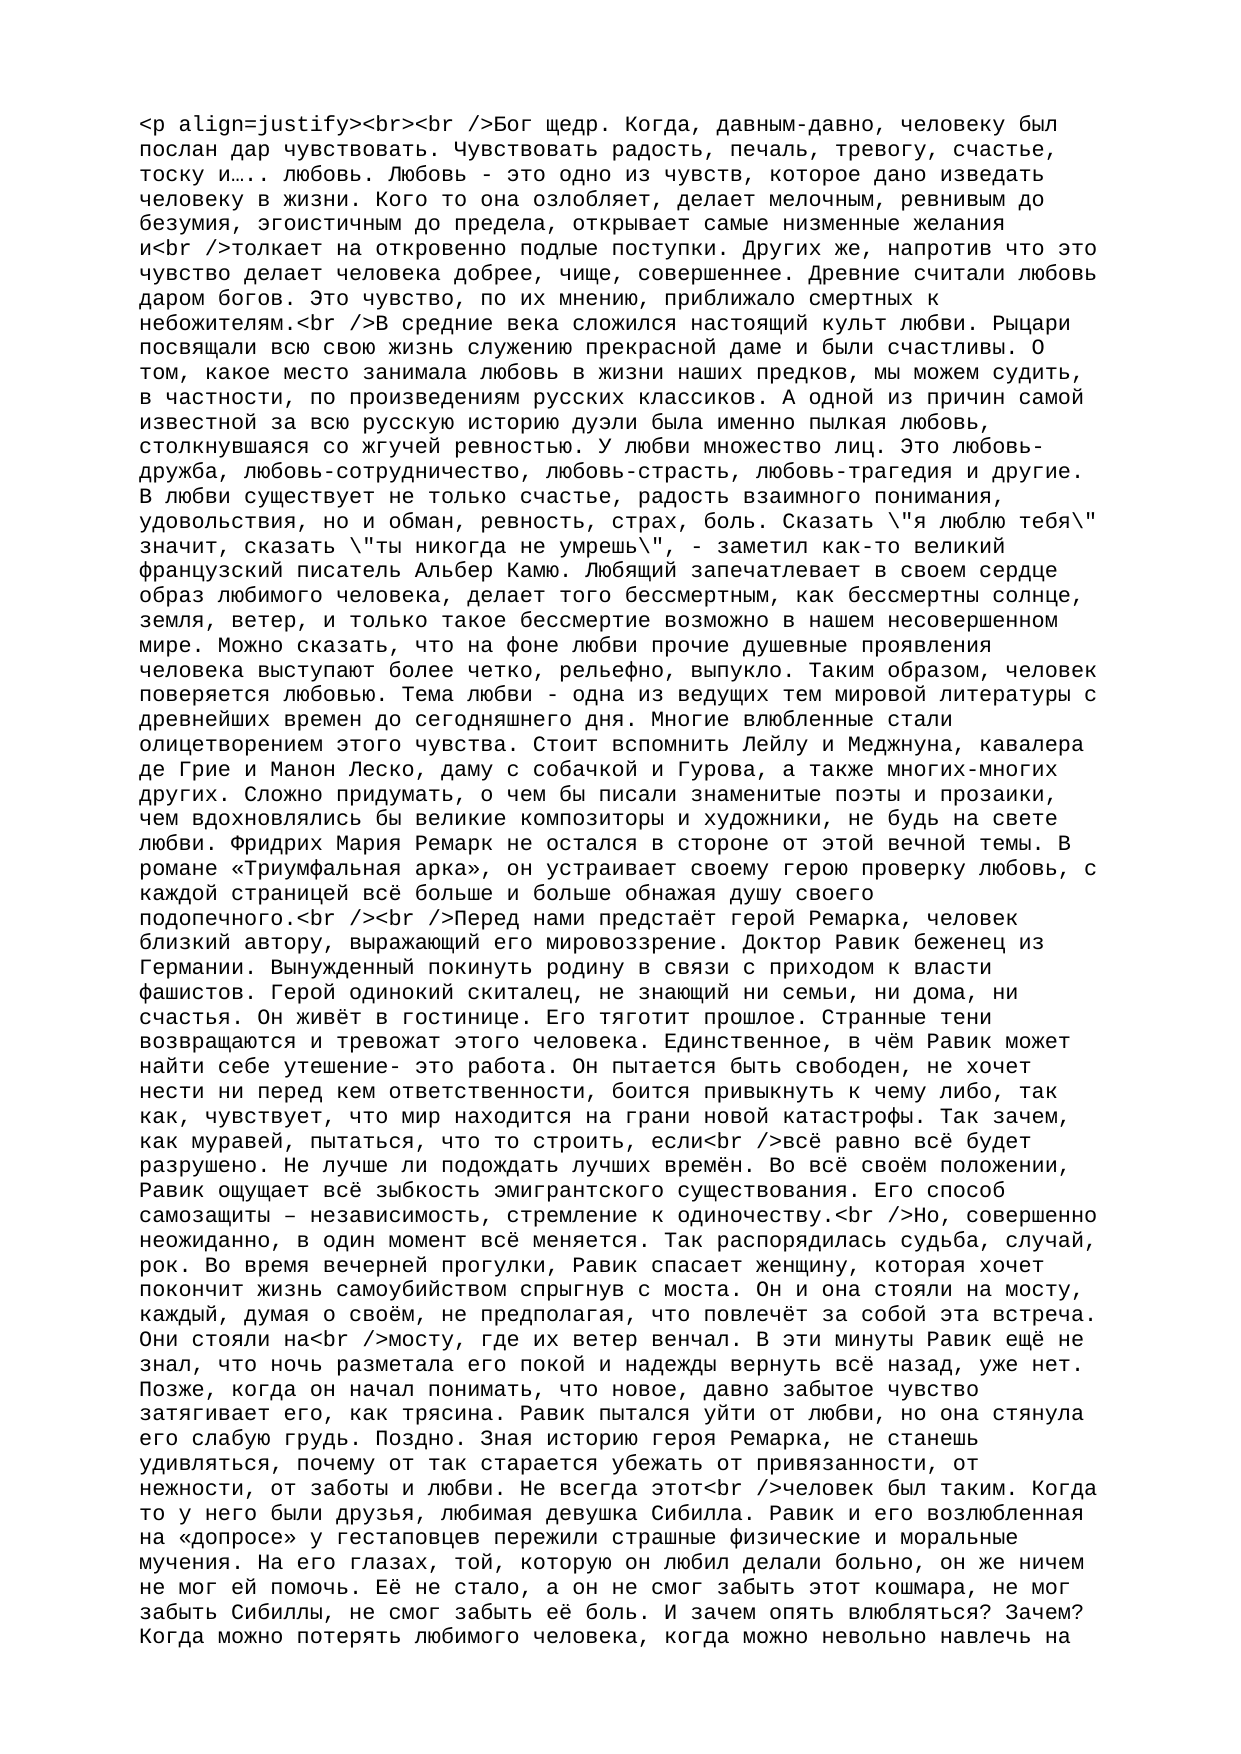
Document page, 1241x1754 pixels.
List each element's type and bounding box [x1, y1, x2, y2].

text [139, 113, 1101, 1650]
